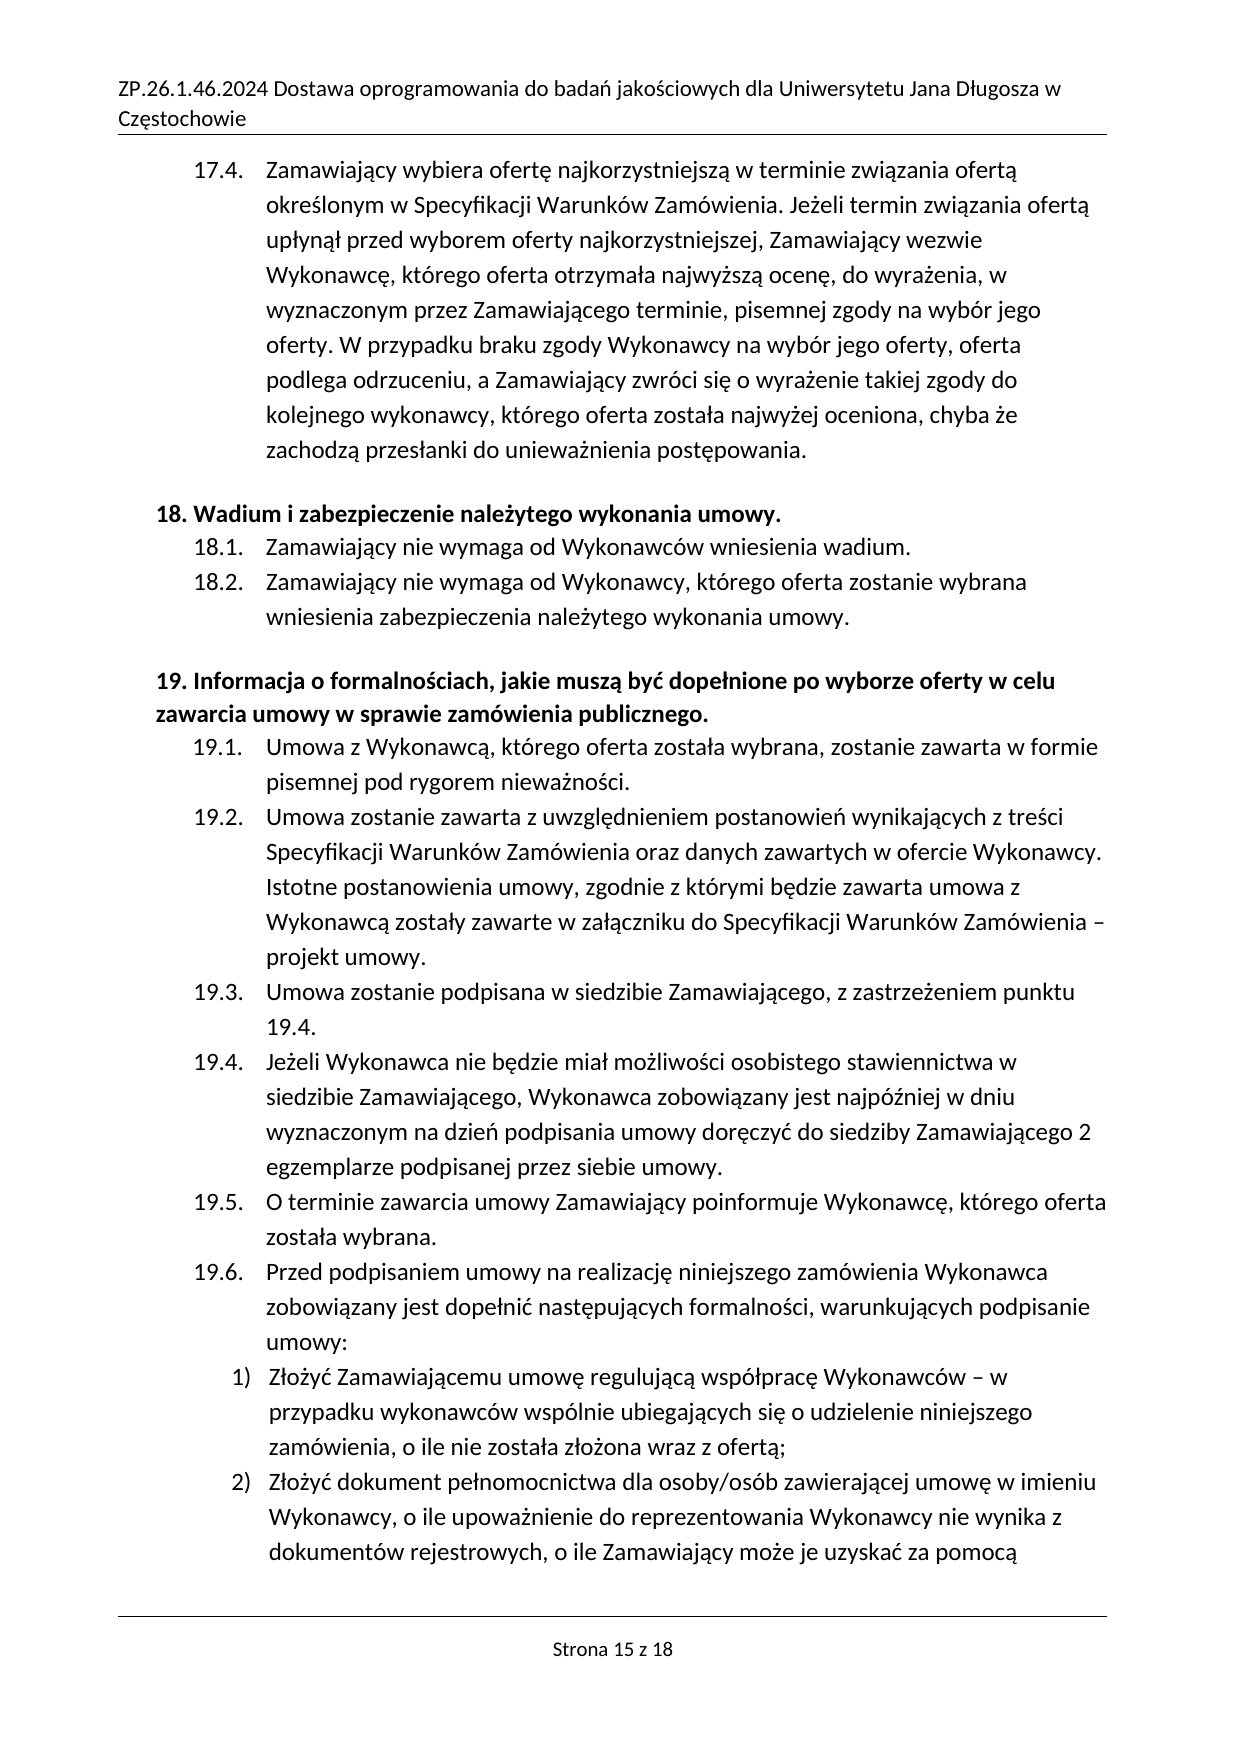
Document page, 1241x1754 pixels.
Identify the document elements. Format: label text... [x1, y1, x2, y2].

list Zamawiający nie wymaga od Wykonawcy, którego oferta zostanie wybrana wniesienia zabezpieczenia należytego wykonania umowy. [193, 566, 1107, 631]
list Umowa z Wykonawcą, którego oferta została wybrana, zostanie zawarta w formie pisemnej pod rygorem nieważności. [192, 731, 1107, 796]
subtitle 19. Informacja o formalnościach, jakie muszą być dopełnione po wyborze oferty w celu zawarcia umowy w sprawie zamówienia publicznego. [156, 665, 1107, 728]
list Zamawiający nie wymaga od Wykonawców wniesienia wadium. [193, 531, 1107, 561]
list Jeżeli Wykonawca nie będzie miał możliwości osobistego stawiennictwa w siedzibie Zamawiającego, Wykonawca zobowiązany jest najpóźniej w dniu wyznaczonym na dzień podpisania umowy doręczyć do siedziby Zamawiającego 2 egzemplarze podpisanej przez siebie umowy. [193, 1046, 1107, 1181]
list Przed podpisaniem umowy na realizację niniejszego zamówienia Wykonawca zobowiązany jest dopełnić następujących formalności, warunkujących podpisanie umowy: [193, 1256, 1107, 1356]
list Umowa zostanie zawarta z uwzględnieniem postanowień wynikających z treści Specyfikacji Warunków Zamówienia oraz danych zawartych w ofercie Wykonawcy. Istotne postanowienia umowy, zgodnie z którymi będzie zawarta umowa z Wykonawcą zostały zawarte w załączniku do Specyfikacji Warunków Zamówienia – projekt umowy. [193, 801, 1107, 971]
list Zamawiający wybiera ofertę najkorzystniejszą w terminie związania ofertą określonym w Specyfikacji Warunków Zamówienia. Jeżeli termin związania ofertą upłynął przed wyborem oferty najkorzystniejszej, Zamawiający wezwie Wykonawcę, którego oferta otrzymała najwyższą ocenę, do wyrażenia, w wyznaczonym przez Zamawiającego terminie, pisemnej zgody na wybór jego oferty. W przypadku braku zgody Wykonawcy na wybór jego oferty, oferta podlega odrzuceniu, a Zamawiający zwróci się o wyrażenie takiej zgody do kolejnego wykonawcy, którego oferta została najwyżej oceniona, chyba że zachodzą przesłanki do unieważnienia postępowania. [193, 154, 1107, 464]
list O terminie zawarcia umowy Zamawiający poinformuje Wykonawcę, którego oferta została wybrana. [193, 1186, 1107, 1251]
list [231, 1466, 1107, 1566]
list Umowa zostanie podpisana w siedzibie Zamawiającego, z zastrzeżeniem punktu 19.4. [193, 976, 1107, 1041]
list Złożyć Zamawiającemu umowę regulującą współpracę Wykonawców – w przypadku wykonawców wspólnie ubiegających się o udzielenie niniejszego zamówienia, o ile nie została złożona wraz z ofertą; [231, 1361, 1107, 1461]
subtitle 18. Wadium i zabezpieczenie należytego wykonania umowy. [156, 498, 1107, 528]
